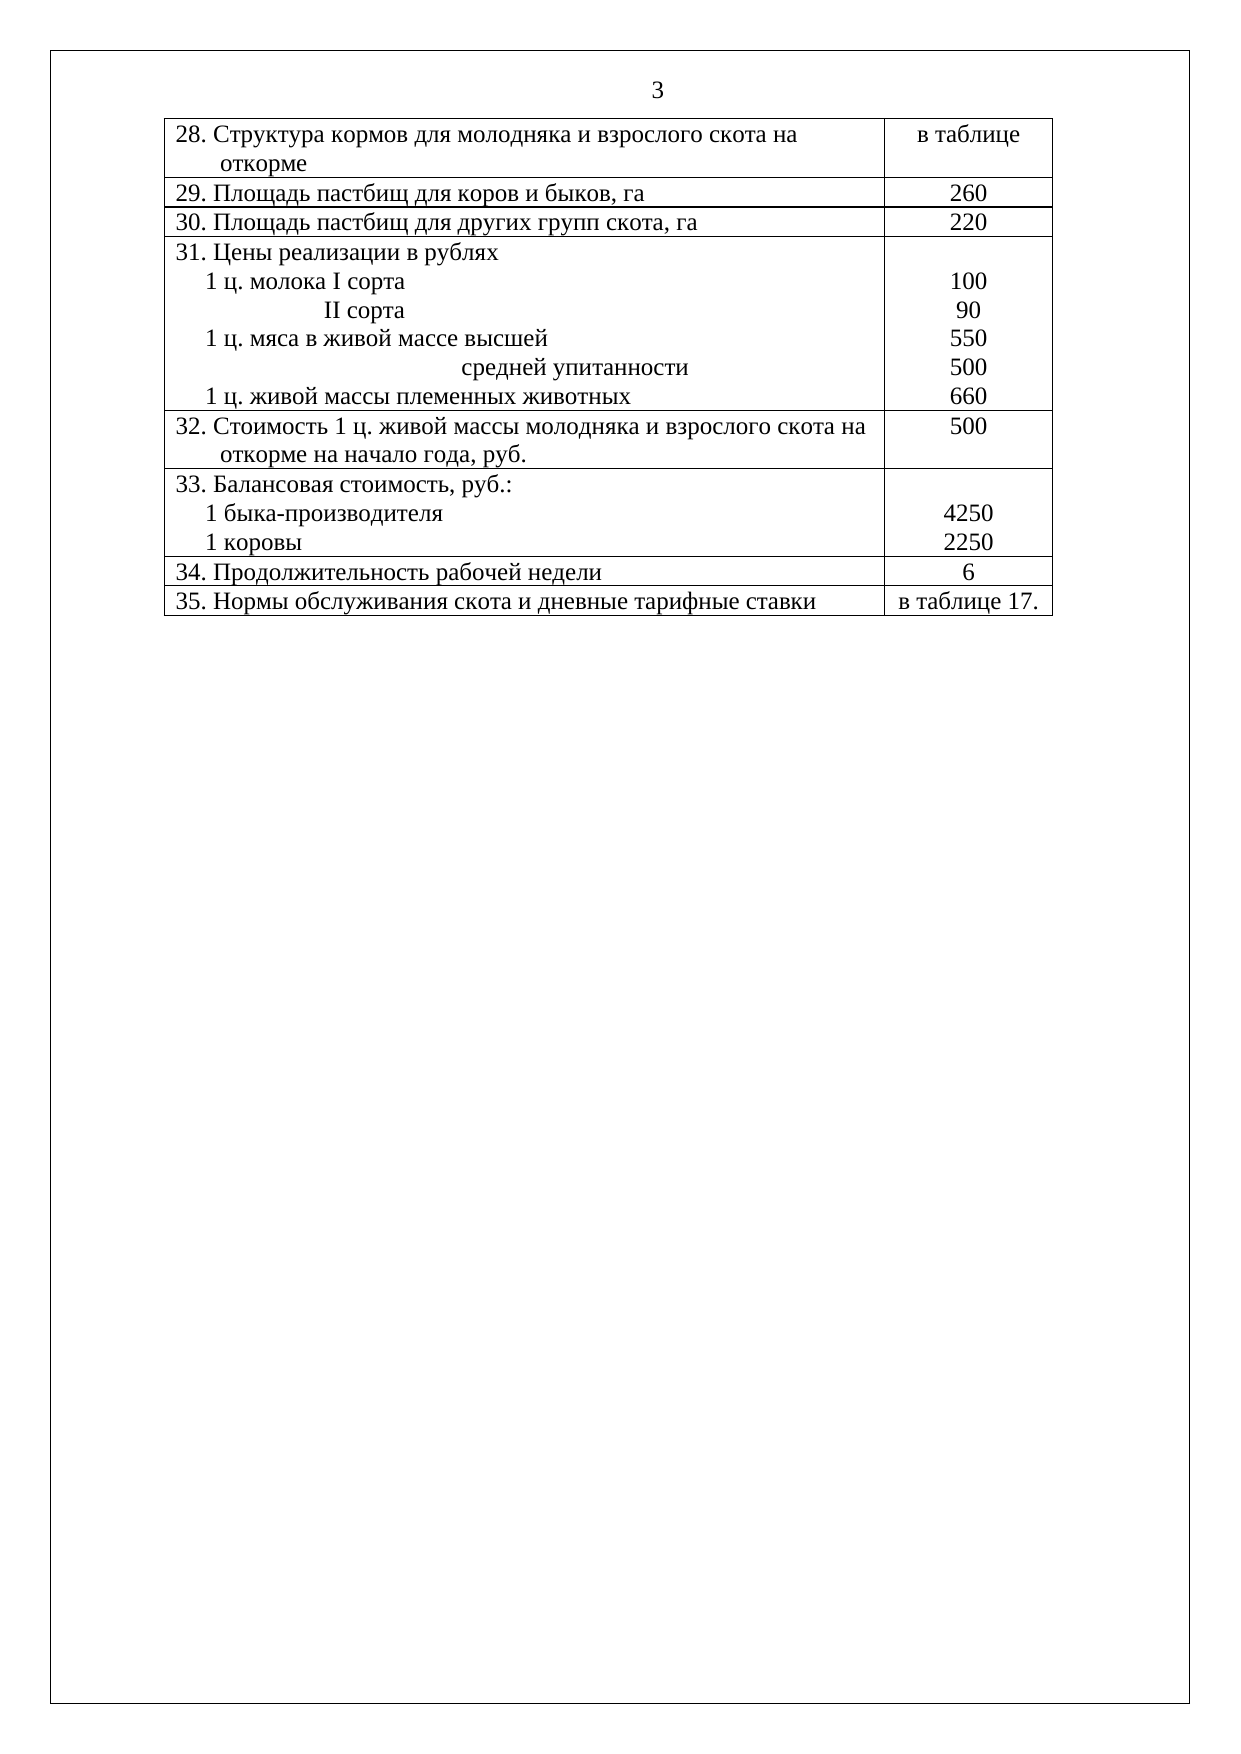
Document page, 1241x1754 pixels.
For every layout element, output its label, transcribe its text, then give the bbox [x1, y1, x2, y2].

table_cell 34. Продолжительность рабочей недели [165, 557, 884, 585]
table_cell 30. Площадь пастбищ для других групп скота, га [165, 208, 884, 236]
table_cell 29. Площадь пастбищ для коров и быков, га [165, 178, 884, 206]
table_cell 6 [885, 557, 1052, 585]
table_cell 32. Стоимость 1 ц. живой массы молодняка и взрослого скота на откорме на начало года, руб. [165, 411, 884, 468]
table_cell в таблице [885, 119, 1052, 177]
table_cell 100 90 550 500 660 [885, 237, 1052, 410]
table_cell 28. Структура кормов для молодняка и взрослого скота на откорме [165, 119, 884, 177]
table_cell 500 [885, 411, 1052, 468]
table_cell 35. Нормы обслуживания скота и дневные тарифные ставки [165, 586, 884, 615]
table_cell 33. Балансовая стоимость, руб.: 1 быка-производителя 1 коровы [165, 469, 884, 556]
table_cell 260 [885, 178, 1052, 206]
table_cell 4250 2250 [885, 469, 1052, 556]
table_cell 220 [885, 208, 1052, 236]
table_cell 31. Цены реализации в рублях 1 ц. молока I сорта II сорта 1 ц. мяса в живой массе высшей средней упитанности 1 ц. живой массы племенных животных [165, 237, 884, 410]
table_cell в таблице 17. [885, 586, 1052, 615]
